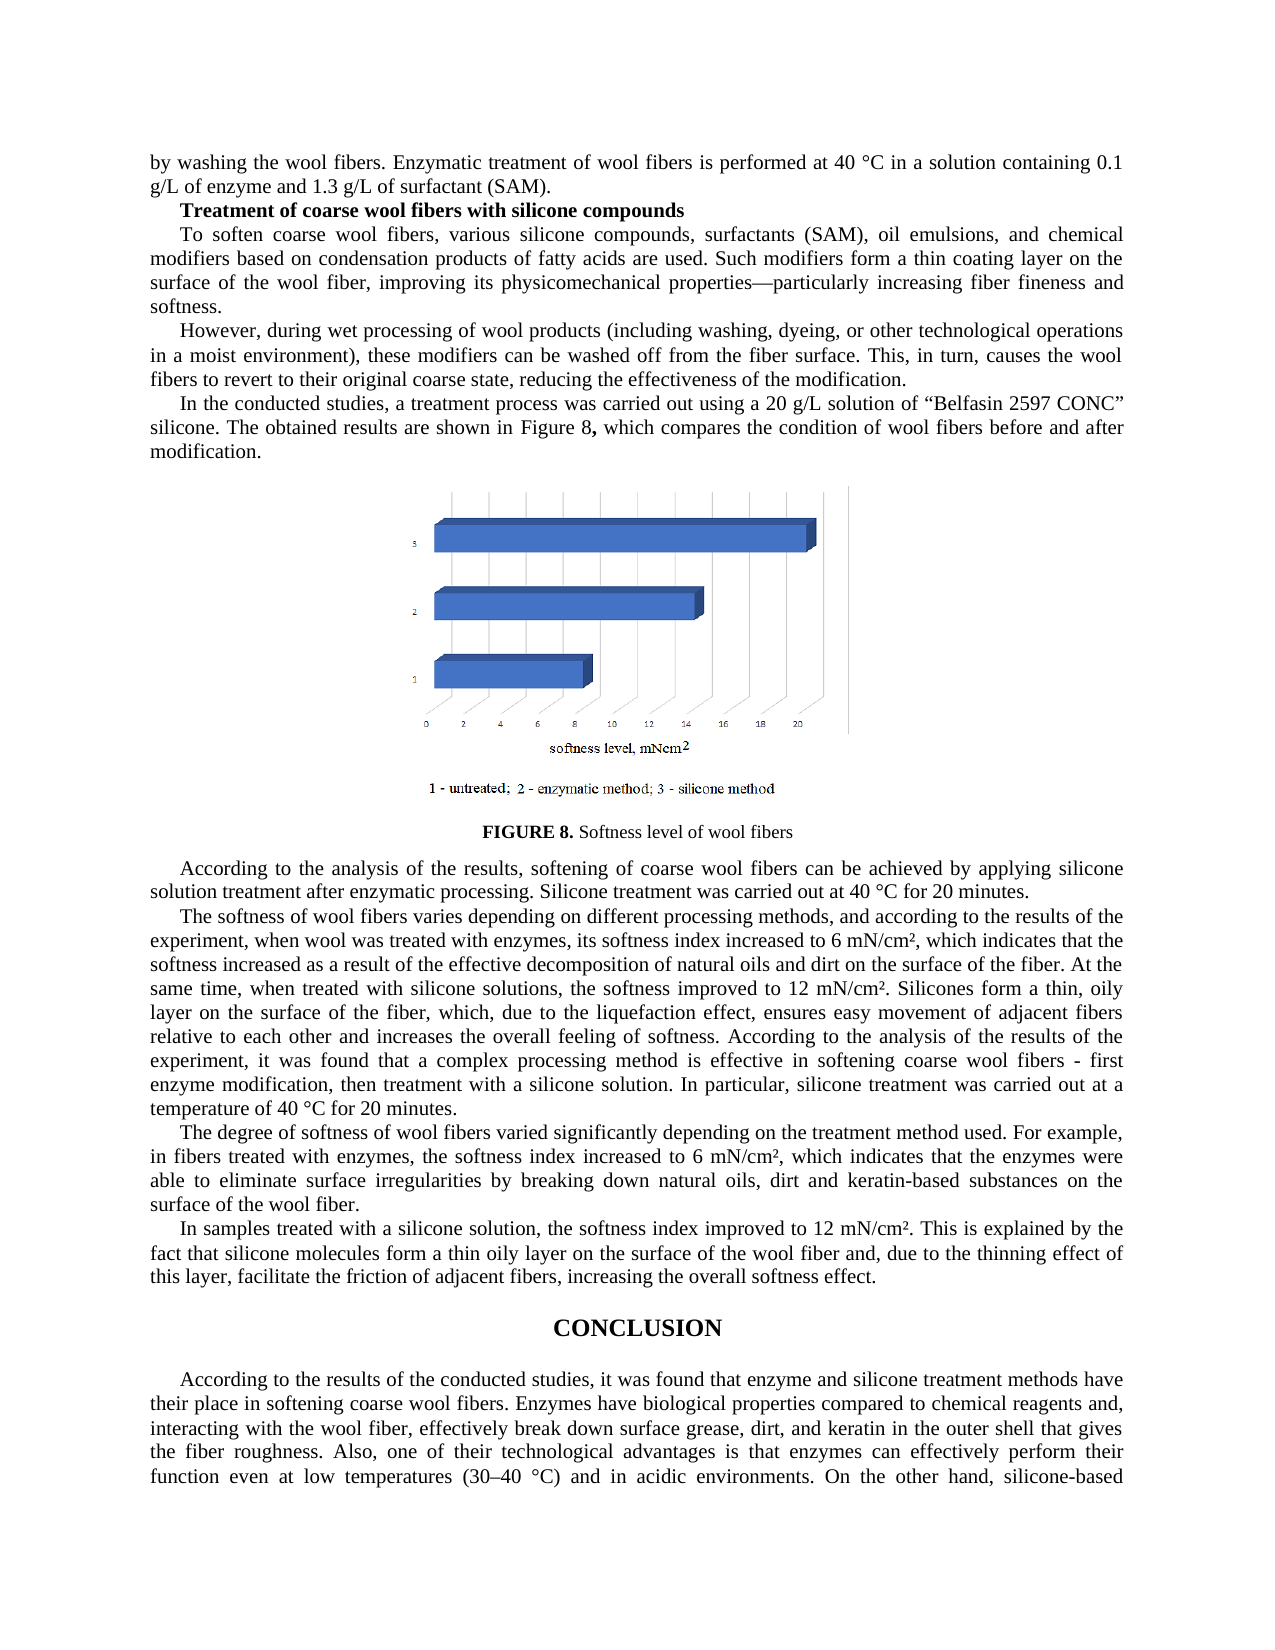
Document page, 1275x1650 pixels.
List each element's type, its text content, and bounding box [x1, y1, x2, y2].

picture [406, 486, 869, 809]
text The degree of softness of wool fibers varied significantly depending on the treatment method used. For example, in fibers treated with enzymes, the softness index increased to 6 mN/cm², which indicates that the enzymes were able to eliminate surface irregularities by breaking down natural oils, dirt and keratin-based substances on the surface of the wool fiber. [150, 1120, 1125, 1216]
text However, during wet processing of wool products (including washing, dyeing, or other technological operations in a moist environment), these modifiers can be washed off from the fiber surface. This, in turn, causes the wool fibers to revert to their original coarse state, reducing the effectiveness of the modification. [150, 318, 1125, 391]
text In samples treated with a silicone solution, the softness index improved to 12 mN/cm². This is explained by the fact that silicone molecules form a thin oily layer on the surface of the wool fiber and, due to the thinning effect of this layer, facilitate the friction of adjacent fibers, increasing the overall softness effect. [150, 1216, 1125, 1288]
text To soften coarse wool fibers, various silicone compounds, surfactants (SAM), oil emulsions, and chemical modifiers based on condensation products of fatty acids are used. Such modifiers form a thin coating layer on the surface of the wool fiber, improving its physicomechanical properties—particularly increasing fiber fineness and softness. [150, 222, 1125, 318]
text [150, 1367, 1125, 1488]
text Treatment of coarse wool fibers with silicone compounds [150, 198, 1125, 222]
text In the conducted studies, a treatment process was carried out using a 20 g/L solution of “Belfasin 2597 CONC” silicone. The obtained results are shown in Figure 8, which compares the condition of wool fibers before and after modification. [150, 391, 1125, 463]
subtitle CONCLUSION [150, 1313, 1125, 1342]
text FIGURE 8. Softness level of wool fibers [150, 821, 1125, 843]
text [150, 150, 1125, 198]
text According to the analysis of the results, softening of coarse wool fibers can be achieved by applying silicone solution treatment after enzymatic processing. Silicone treatment was carried out at 40 °C for 20 minutes. [150, 855, 1125, 903]
text The softness of wool fibers varies depending on different processing methods, and according to the results of the experiment, when wool was treated with enzymes, its softness index increased to 6 mN/cm², which indicates that the softness increased as a result of the effective decomposition of natural oils and dirt on the surface of the fiber. At the same time, when treated with silicone solutions, the softness improved to 12 mN/cm². Silicones form a thin, oily layer on the surface of the fiber, which, due to the liquefaction effect, ensures easy movement of adjacent fibers relative to each other and increases the overall feeling of softness. According to the analysis of the results of the experiment, it was found that a complex processing method is effective in softening coarse wool fibers - first enzyme modification, then treatment with a silicone solution. In particular, silicone treatment was carried out at a temperature of 40 °C for 20 minutes. [150, 903, 1125, 1120]
